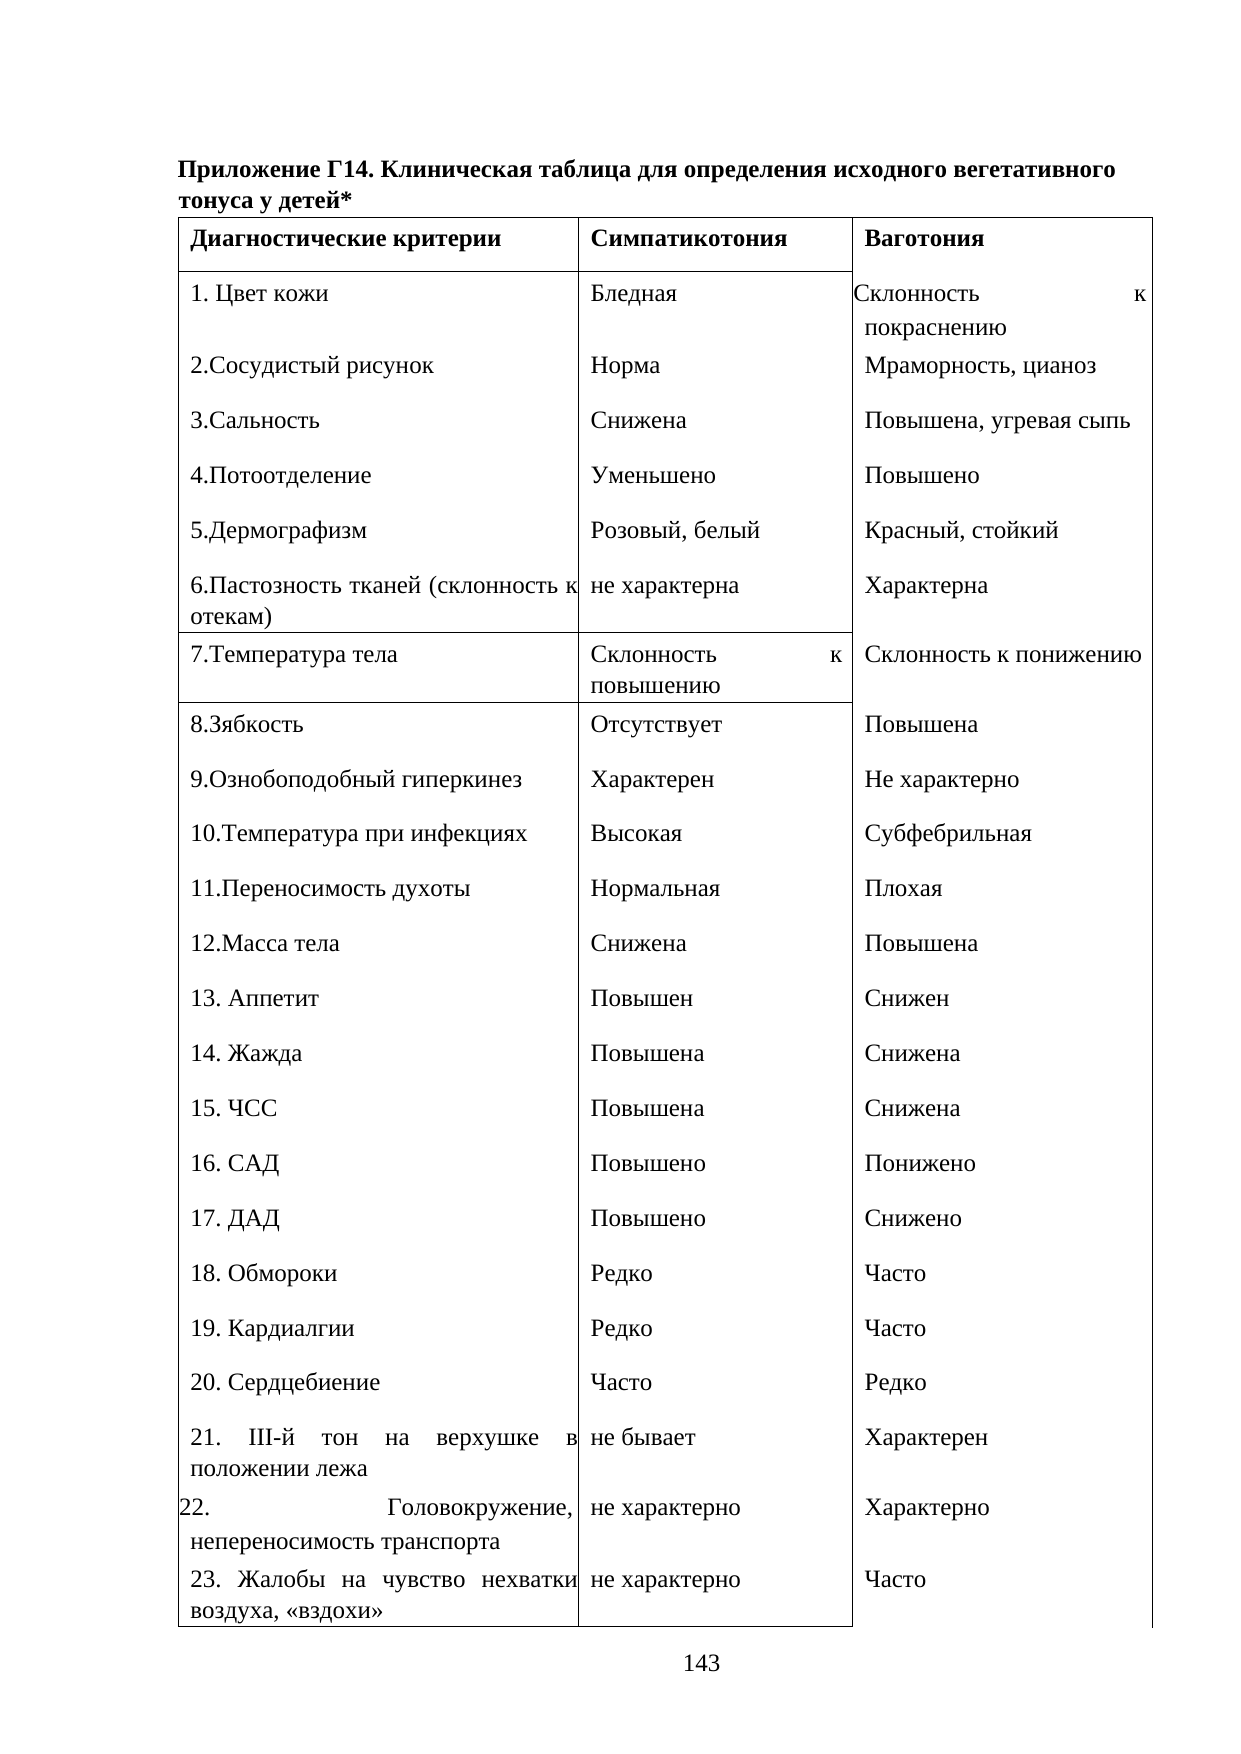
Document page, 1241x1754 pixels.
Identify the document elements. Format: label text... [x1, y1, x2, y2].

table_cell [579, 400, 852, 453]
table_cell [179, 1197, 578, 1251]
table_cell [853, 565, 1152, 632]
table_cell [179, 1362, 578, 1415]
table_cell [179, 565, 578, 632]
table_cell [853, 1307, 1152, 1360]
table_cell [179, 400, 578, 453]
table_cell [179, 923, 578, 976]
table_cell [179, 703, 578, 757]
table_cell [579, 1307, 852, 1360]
subtitle Приложение Г14. Клиническая таблица для определения исходного вегетативного тонуса у детей* [177, 154, 1153, 214]
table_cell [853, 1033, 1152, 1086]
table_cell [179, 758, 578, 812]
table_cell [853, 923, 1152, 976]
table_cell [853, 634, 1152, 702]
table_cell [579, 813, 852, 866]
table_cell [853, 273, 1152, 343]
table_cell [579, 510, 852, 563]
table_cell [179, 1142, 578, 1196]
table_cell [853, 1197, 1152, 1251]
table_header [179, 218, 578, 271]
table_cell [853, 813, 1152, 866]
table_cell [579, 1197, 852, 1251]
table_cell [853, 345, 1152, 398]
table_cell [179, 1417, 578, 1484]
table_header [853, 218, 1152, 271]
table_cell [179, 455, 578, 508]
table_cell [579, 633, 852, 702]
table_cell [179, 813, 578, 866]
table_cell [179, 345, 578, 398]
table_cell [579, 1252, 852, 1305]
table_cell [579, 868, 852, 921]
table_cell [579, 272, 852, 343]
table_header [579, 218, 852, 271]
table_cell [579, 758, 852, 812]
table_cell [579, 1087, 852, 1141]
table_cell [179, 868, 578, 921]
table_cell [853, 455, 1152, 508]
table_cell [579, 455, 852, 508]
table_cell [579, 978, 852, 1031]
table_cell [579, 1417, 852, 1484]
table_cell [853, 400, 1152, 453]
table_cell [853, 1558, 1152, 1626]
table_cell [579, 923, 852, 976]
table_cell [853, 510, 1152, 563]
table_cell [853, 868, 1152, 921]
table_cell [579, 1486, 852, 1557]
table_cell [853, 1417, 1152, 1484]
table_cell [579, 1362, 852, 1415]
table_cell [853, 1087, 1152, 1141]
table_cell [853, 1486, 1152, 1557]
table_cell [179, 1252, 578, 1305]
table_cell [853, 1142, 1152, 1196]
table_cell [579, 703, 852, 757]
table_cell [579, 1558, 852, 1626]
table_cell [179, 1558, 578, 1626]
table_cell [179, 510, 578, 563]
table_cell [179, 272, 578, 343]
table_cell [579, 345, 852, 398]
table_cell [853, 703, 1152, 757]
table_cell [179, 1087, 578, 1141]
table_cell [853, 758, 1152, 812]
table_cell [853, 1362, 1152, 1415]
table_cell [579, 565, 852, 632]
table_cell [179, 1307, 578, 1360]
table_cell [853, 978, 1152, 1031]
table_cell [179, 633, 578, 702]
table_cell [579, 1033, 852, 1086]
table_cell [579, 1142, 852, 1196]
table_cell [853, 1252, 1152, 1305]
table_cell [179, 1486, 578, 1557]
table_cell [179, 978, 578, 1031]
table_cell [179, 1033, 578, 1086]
